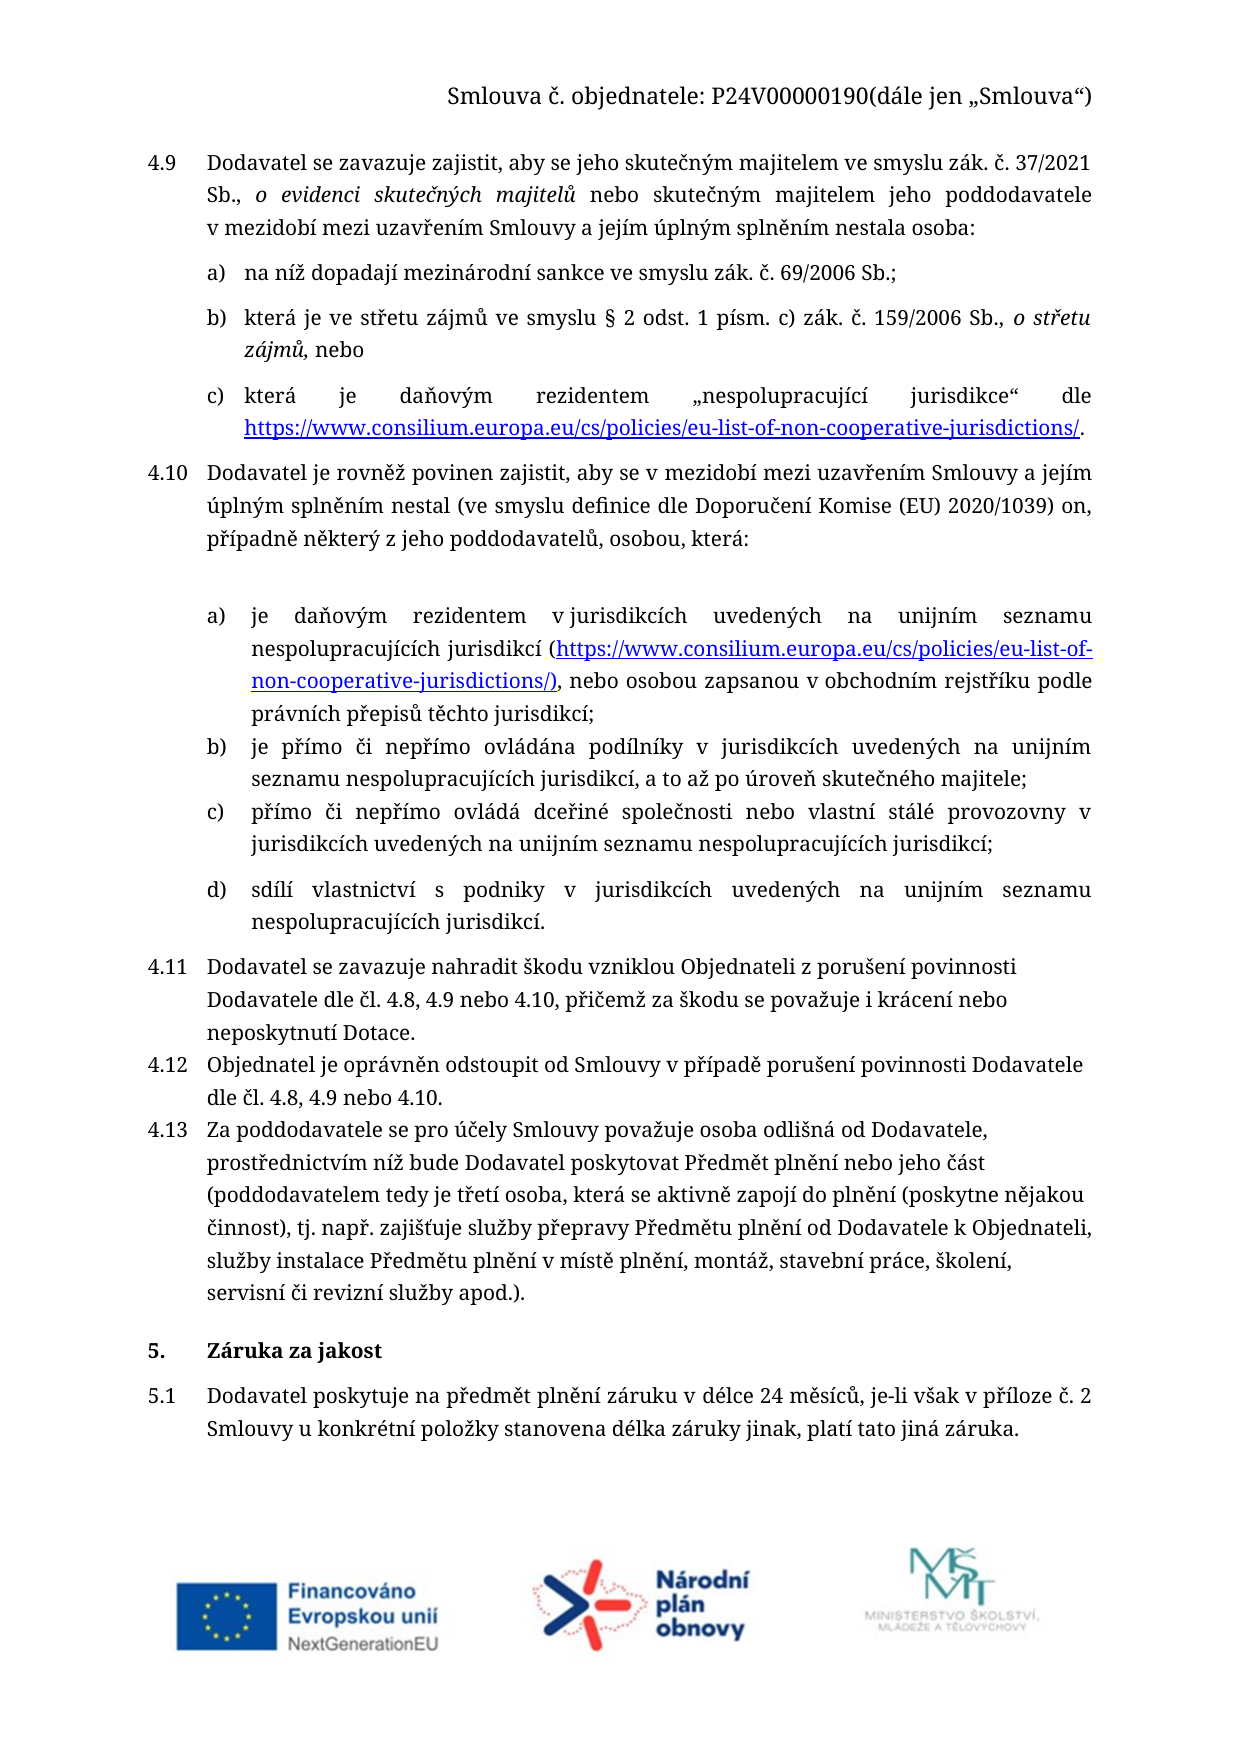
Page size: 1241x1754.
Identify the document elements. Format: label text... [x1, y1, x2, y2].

list Za poddodavatele se pro účely Smlouvy považuje osoba odlišná od Dodavatele, prostřednictvím níž bude Dodavatel poskytovat Předmět plnění nebo jeho část (poddodavatelem tedy je třetí osoba, která se aktivně zapojí do plnění (poskytne nějakou činnost), tj. např. zajišťuje služby přepravy Předmětu plnění od Dodavatele k Objednateli, služby instalace Předmětu plnění v místě plnění, montáž, stavební práce, školení, servisní či revizní služby apod.). [148, 1115, 1093, 1307]
list je přímo či nepřímo ovládána podílníky v jurisdikcích uvedených na unijním seznamu nespolupracujících jurisdikcí, a to až po úroveň skutečného majitele; [207, 732, 1093, 793]
list Dodavatel se zavazuje zajistit, aby se jeho skutečným majitelem ve smyslu zák. č. 37/2021 Sb., o evidenci skutečných majitelů nebo skutečným majitelem jeho poddodavatele v mezidobí mezi uzavřením Smlouvy a jejím úplným splněním nestala osoba: [148, 148, 1093, 241]
picture [147, 1500, 1093, 1678]
list která je daňovým rezidentem „nespolupracující jurisdikce“ dle https://www.consilium.europa.eu/cs/policies/eu-list-of-non-cooperative-jurisdictions/. [207, 381, 1093, 442]
list přímo či nepřímo ovládá dceřiné společnosti nebo vlastní stálé provozovny v jurisdikcích uvedených na unijním seznamu nespolupracujících jurisdikcí; [207, 797, 1093, 858]
list Dodavatel je rovněž povinen zajistit, aby se v mezidobí mezi uzavřením Smlouvy a jejím úplným splněním nestal (ve smyslu definice dle Doporučení Komise (EU) 2020/1039) on, případně některý z jeho poddodavatelů, osobou, která: [148, 458, 1093, 552]
list je daňovým rezidentem v jurisdikcích uvedených na unijním seznamu nespolupracujících jurisdikcí (https://www.consilium.europa.eu/cs/policies/eu-list-of-non-cooperative-jurisdictions/), nebo osobou zapsanou v obchodním rejstříku podle právních přepisů těchto jurisdikcí; [207, 601, 1093, 728]
list která je ve střetu zájmů ve smyslu § 2 odst. 1 písm. c) zák. č. 159/2006 Sb., o střetu zájmů, nebo [207, 303, 1093, 364]
list Objednatel je oprávněn odstoupit od Smlouvy v případě porušení povinnosti Dodavatele dle čl. 4.8, 4.9 nebo 4.10. [148, 1050, 1093, 1111]
list sdílí vlastnictví s podniky v jurisdikcích uvedených na unijním seznamu nespolupracujících jurisdikcí. [207, 875, 1093, 936]
list Dodavatel poskytuje na předmět plnění záruku v délce 24 měsíců, je-li však v příloze č. 2 Smlouvy u konkrétní položky stanovena délka záruky jinak, platí tato jiná záruka. [148, 1381, 1093, 1442]
list Záruka za jakost [148, 1336, 1093, 1364]
list Dodavatel se zavazuje nahradit škodu vzniklou Objednateli z porušení povinnosti Dodavatele dle čl. 4.8, 4.9 nebo 4.10, přičemž za škodu se považuje i krácení nebo neposkytnutí Dotace. [148, 952, 1093, 1046]
list na níž dopadají mezinárodní sankce ve smyslu zák. č. 69/2006 Sb.; [207, 258, 1093, 286]
